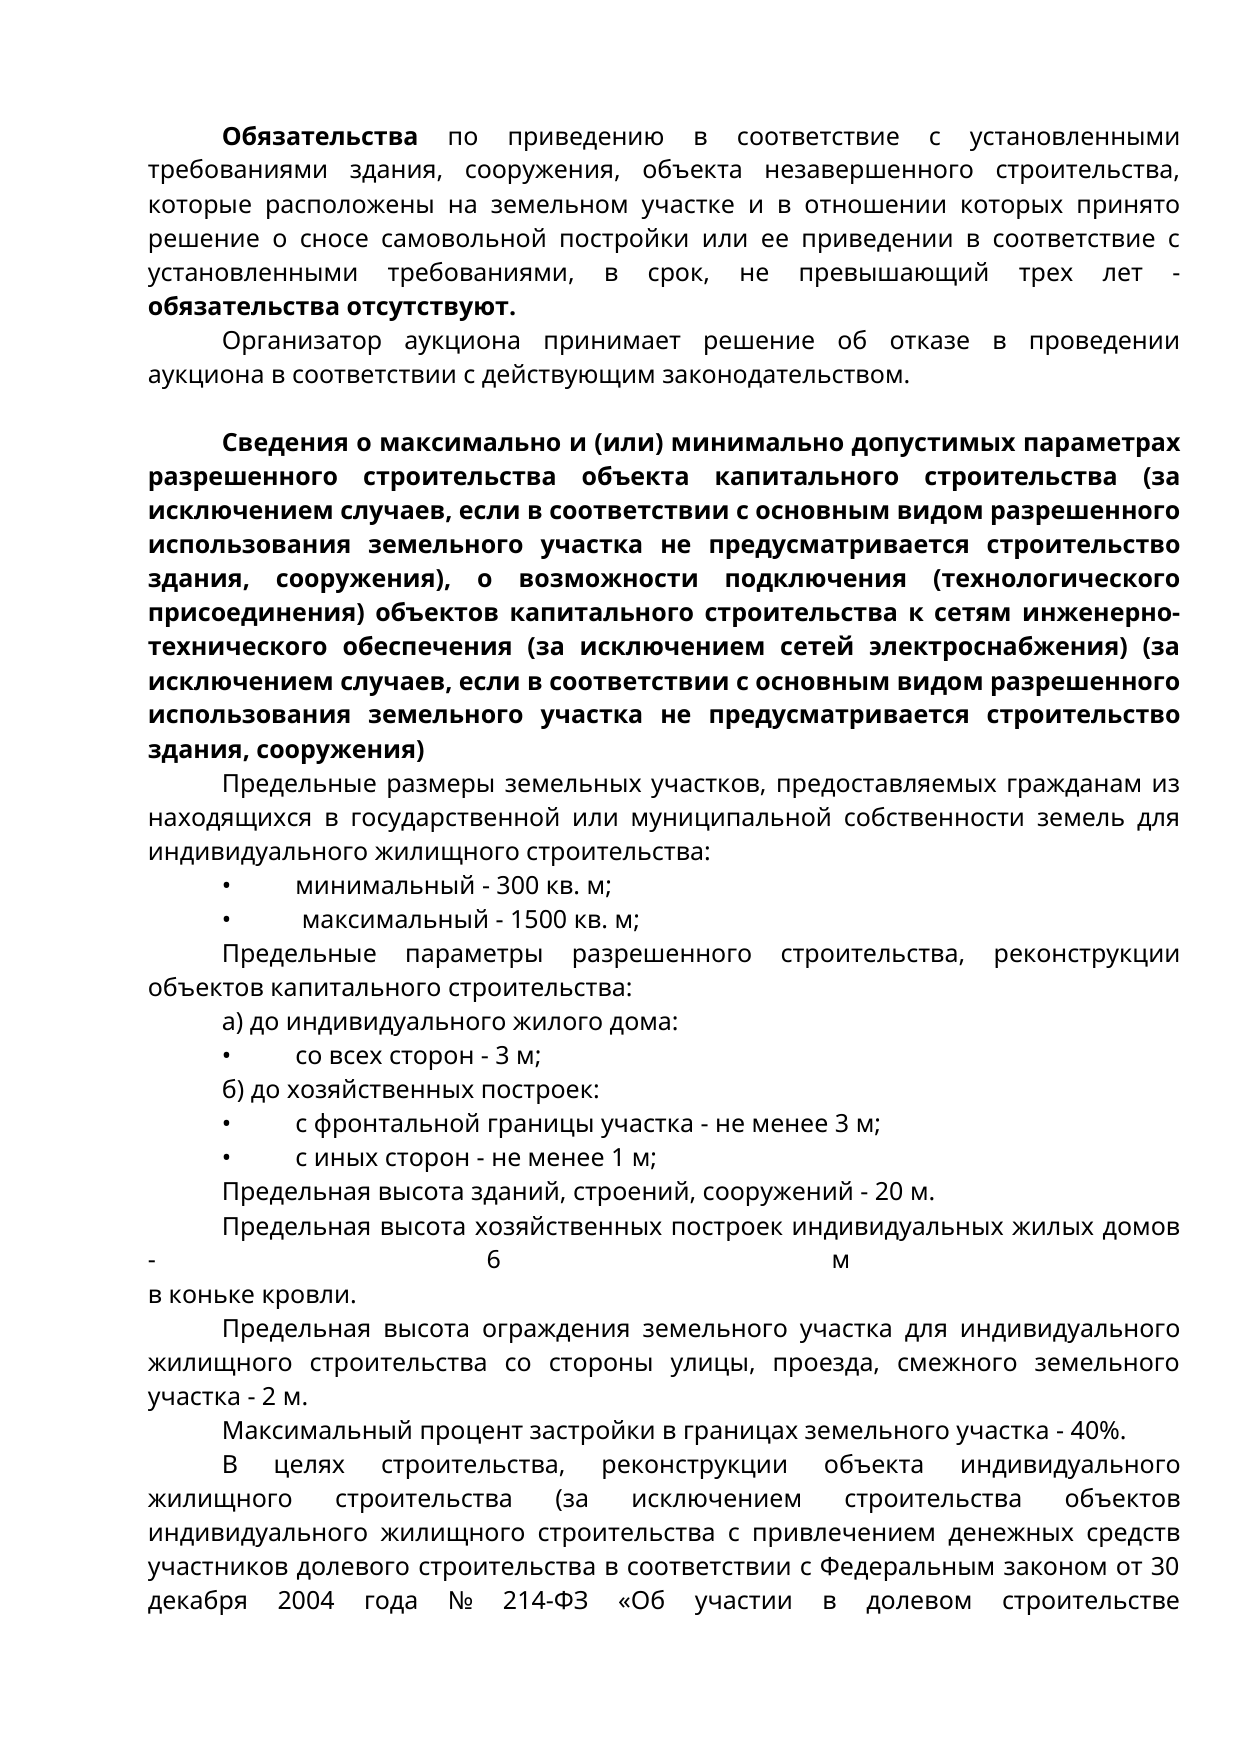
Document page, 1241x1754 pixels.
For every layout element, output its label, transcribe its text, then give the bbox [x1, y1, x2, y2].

text • максимальный - 1500 кв. м; [148, 902, 1181, 936]
text а) до индивидуального жилого дома: [148, 1004, 1181, 1038]
text Предельная высота зданий, строений, сооружений - 20 м. [148, 1174, 1181, 1208]
text • минимальный - 300 кв. м; [148, 867, 1181, 902]
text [148, 1447, 1181, 1617]
text Организатор аукциона принимает решение об отказе в проведении аукциона в соответствии с действующим законодательством. [148, 322, 1181, 391]
text Предельные размеры земельных участков, предоставляемых гражданам из находящихся в государственной или муниципальной собственности земель для индивидуального жилищного строительства: [148, 765, 1181, 867]
text • со всех сторон - 3 м; [148, 1038, 1181, 1072]
text • с иных сторон - не менее 1 м; [148, 1140, 1181, 1174]
text Предельные параметры разрешенного строительства, реконструкции объектов капитального строительства: [148, 936, 1181, 1004]
text Предельная высота хозяйственных построек индивидуальных жилых домов - 6 м в коньке кровли. [148, 1208, 1181, 1310]
text Максимальный процент застройки в границах земельного участка - 40%. [148, 1412, 1181, 1447]
text • с фронтальной границы участка - не менее 3 м; [148, 1106, 1181, 1140]
text Сведения о максимально и (или) минимально допустимых параметрах разрешенного строительства объекта капитального строительства (за исключением случаев, если в соответствии с основным видом разрешенного использования земельного участка не предусматривается строительство здания, сооружения), о возможности подключения (технологического присоединения) объектов капитального строительства к сетям инженерно-технического обеспечения (за исключением сетей электроснабжения) (за исключением случаев, если в соответствии с основным видом разрешенного использования земельного участка не предусматривается строительство здания, сооружения) [148, 425, 1181, 765]
text б) до хозяйственных построек: [148, 1072, 1181, 1106]
text Обязательства по приведению в соответствие с установленными требованиями здания, сооружения, объекта незавершенного строительства, которые расположены на земельном участке и в отношении которых принято решение о сносе самовольной постройки или ее приведении в соответствие с установленными требованиями, в срок, не превышающий трех лет - обязательства отсутствуют. [148, 118, 1181, 322]
text Предельная высота ограждения земельного участка для индивидуального жилищного строительства со стороны улицы, проезда, смежного земельного участка - 2 м. [148, 1310, 1181, 1412]
